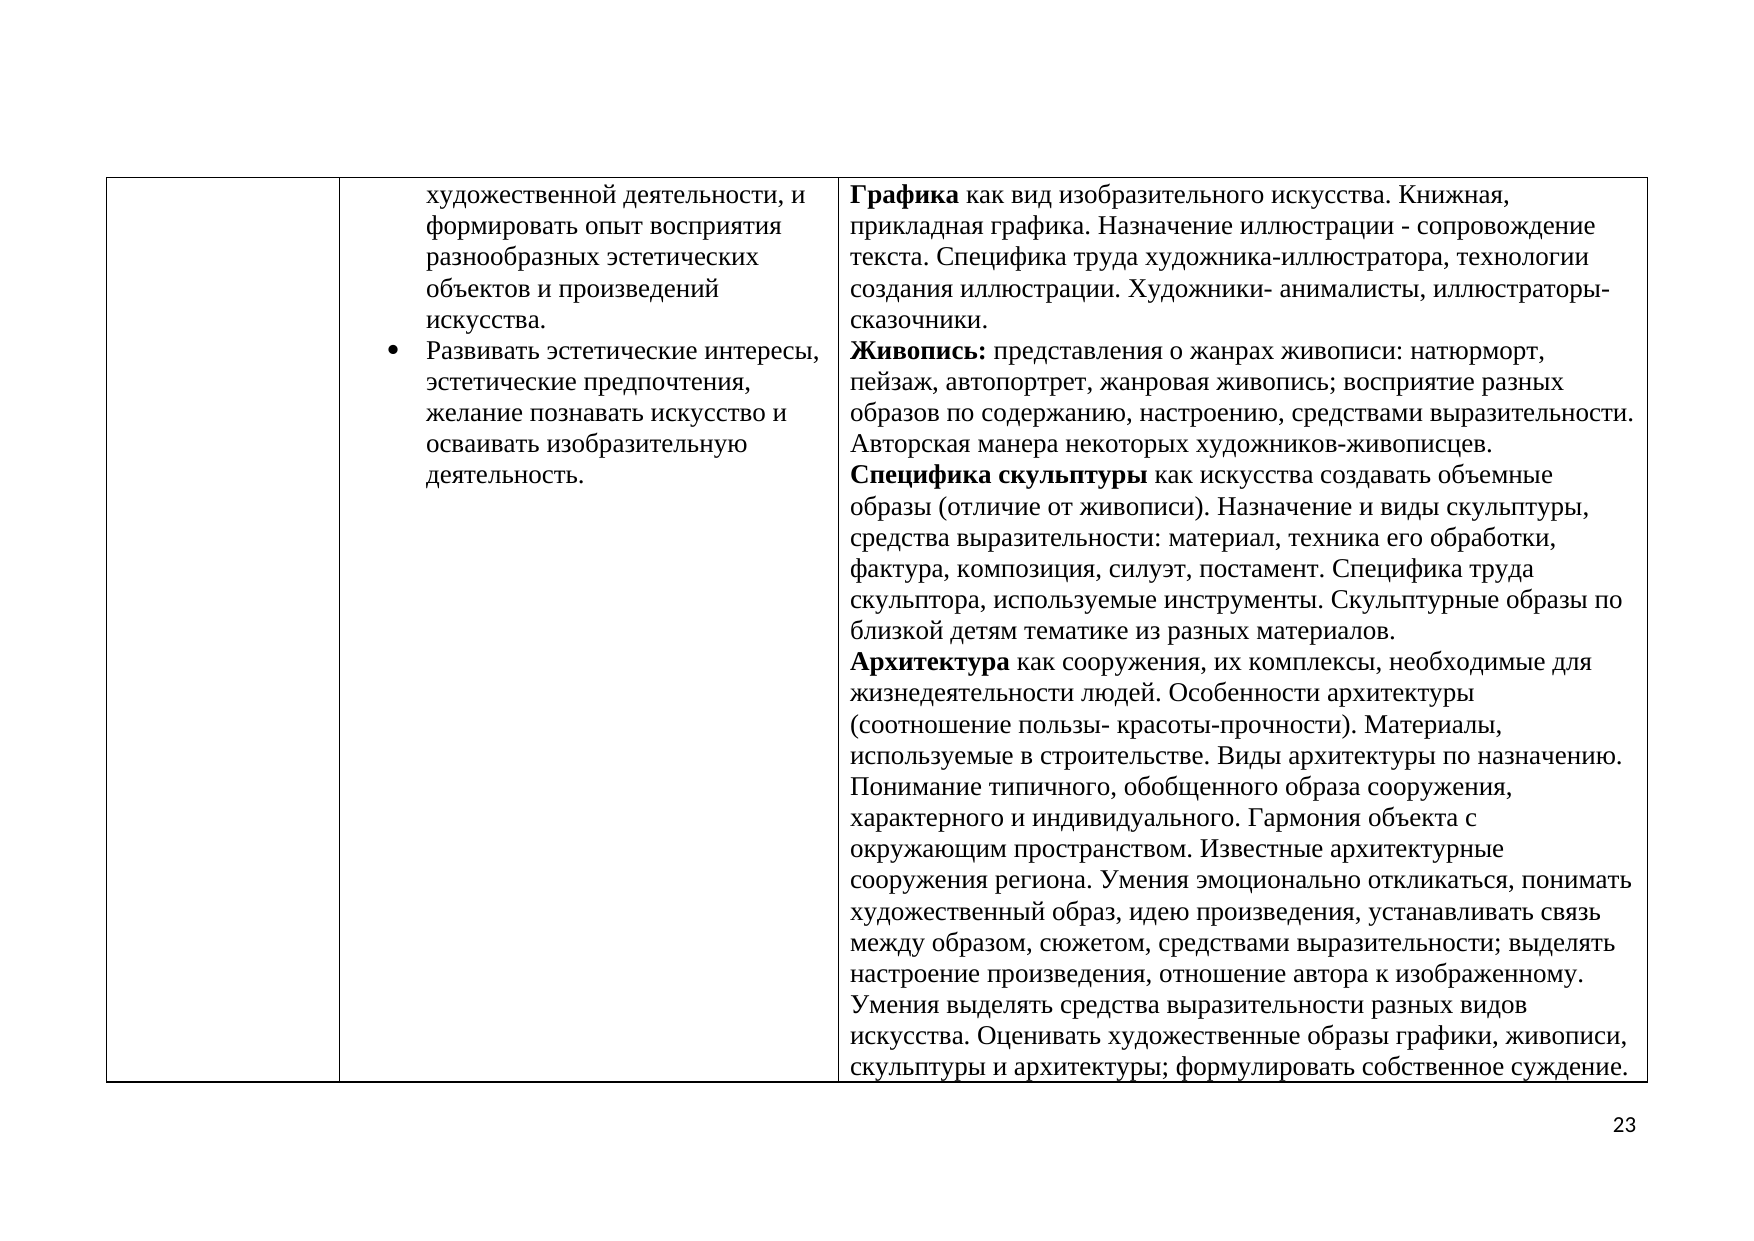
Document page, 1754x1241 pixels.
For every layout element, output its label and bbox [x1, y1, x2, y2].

table_header [340, 178, 838, 1081]
table_header [107, 178, 339, 1081]
table_header [839, 178, 1647, 1081]
